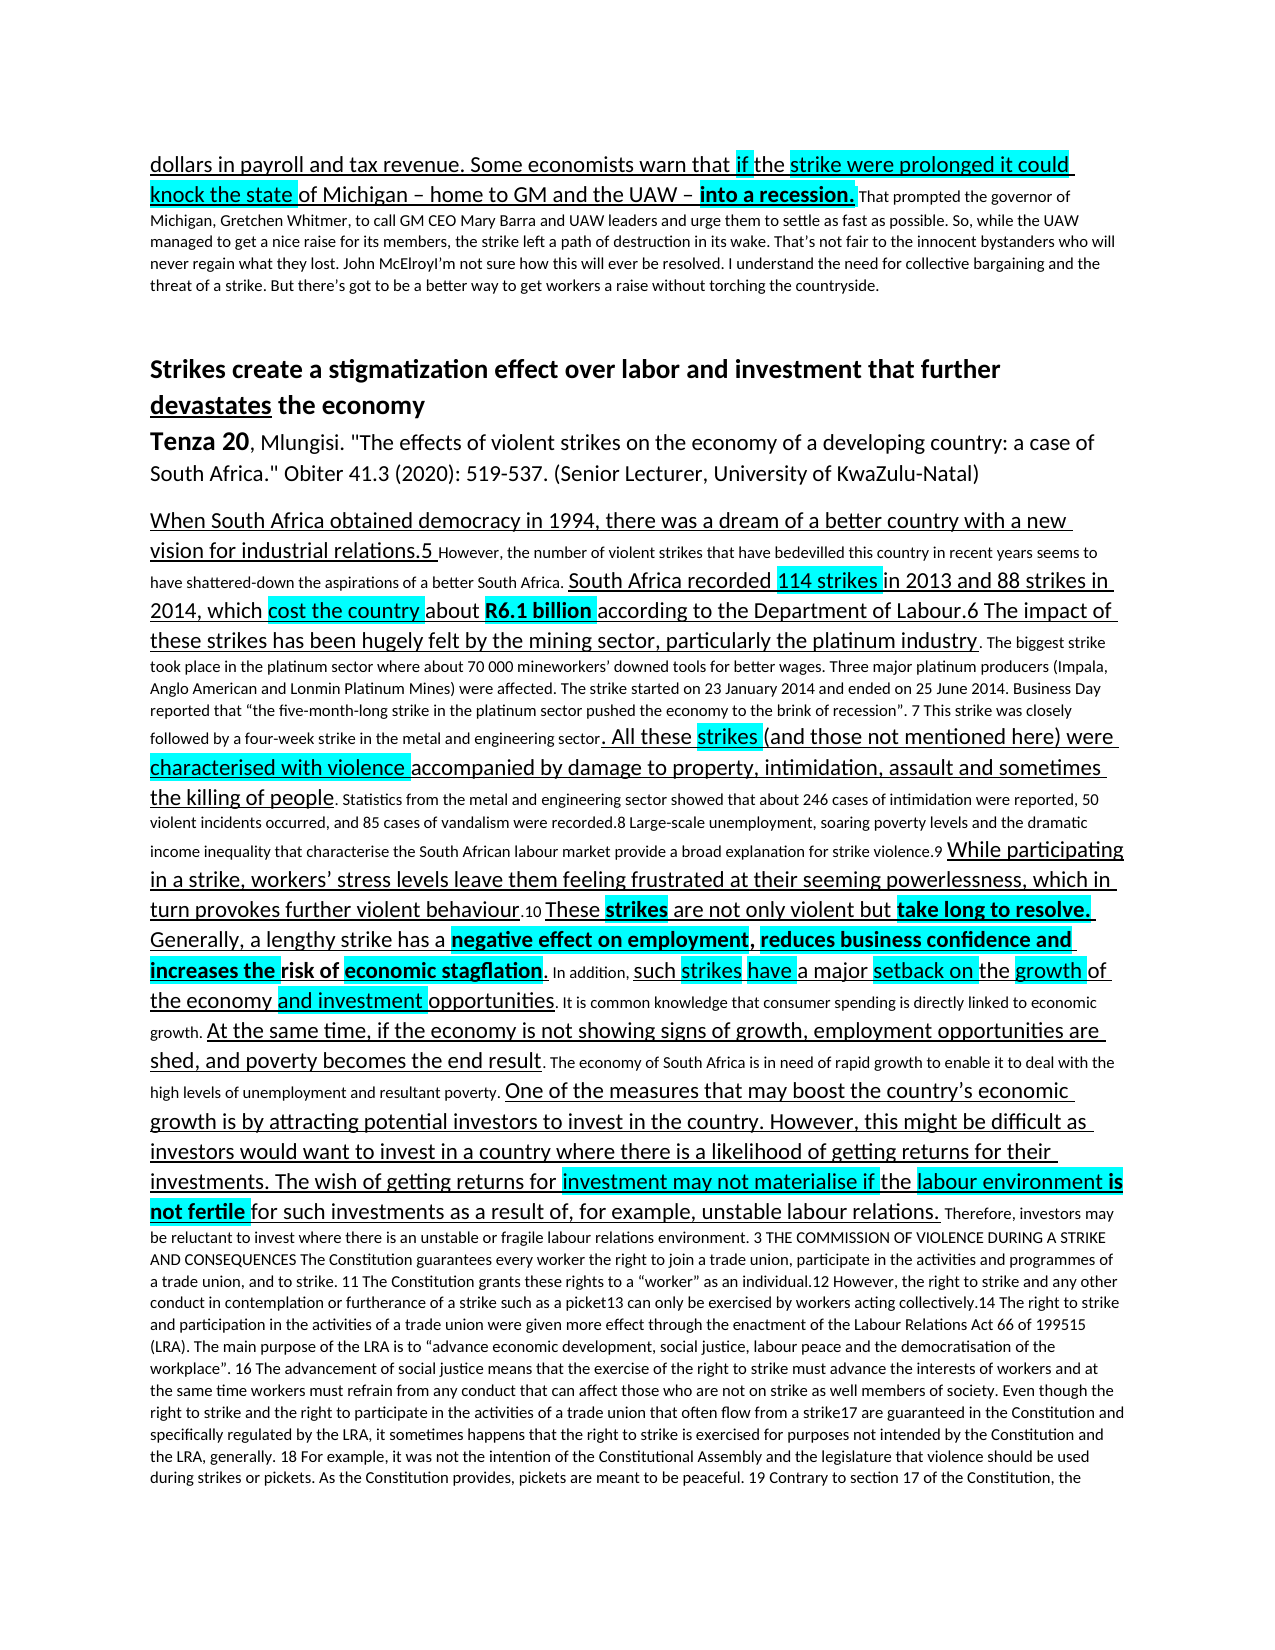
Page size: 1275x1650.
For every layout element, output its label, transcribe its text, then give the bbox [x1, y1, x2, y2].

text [150, 150, 1125, 296]
subtitle Strikes create a stigmatization effect over labor and investment that further devastates the economy [150, 352, 1125, 421]
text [150, 506, 1125, 1488]
text Tenza 20, Mlungisi. "The effects of violent strikes on the economy of a developing country: a case of South Africa." Obiter 41.3 (2020): 519-537. (Senior Lecturer, University of KwaZulu-Natal) [150, 424, 1125, 487]
